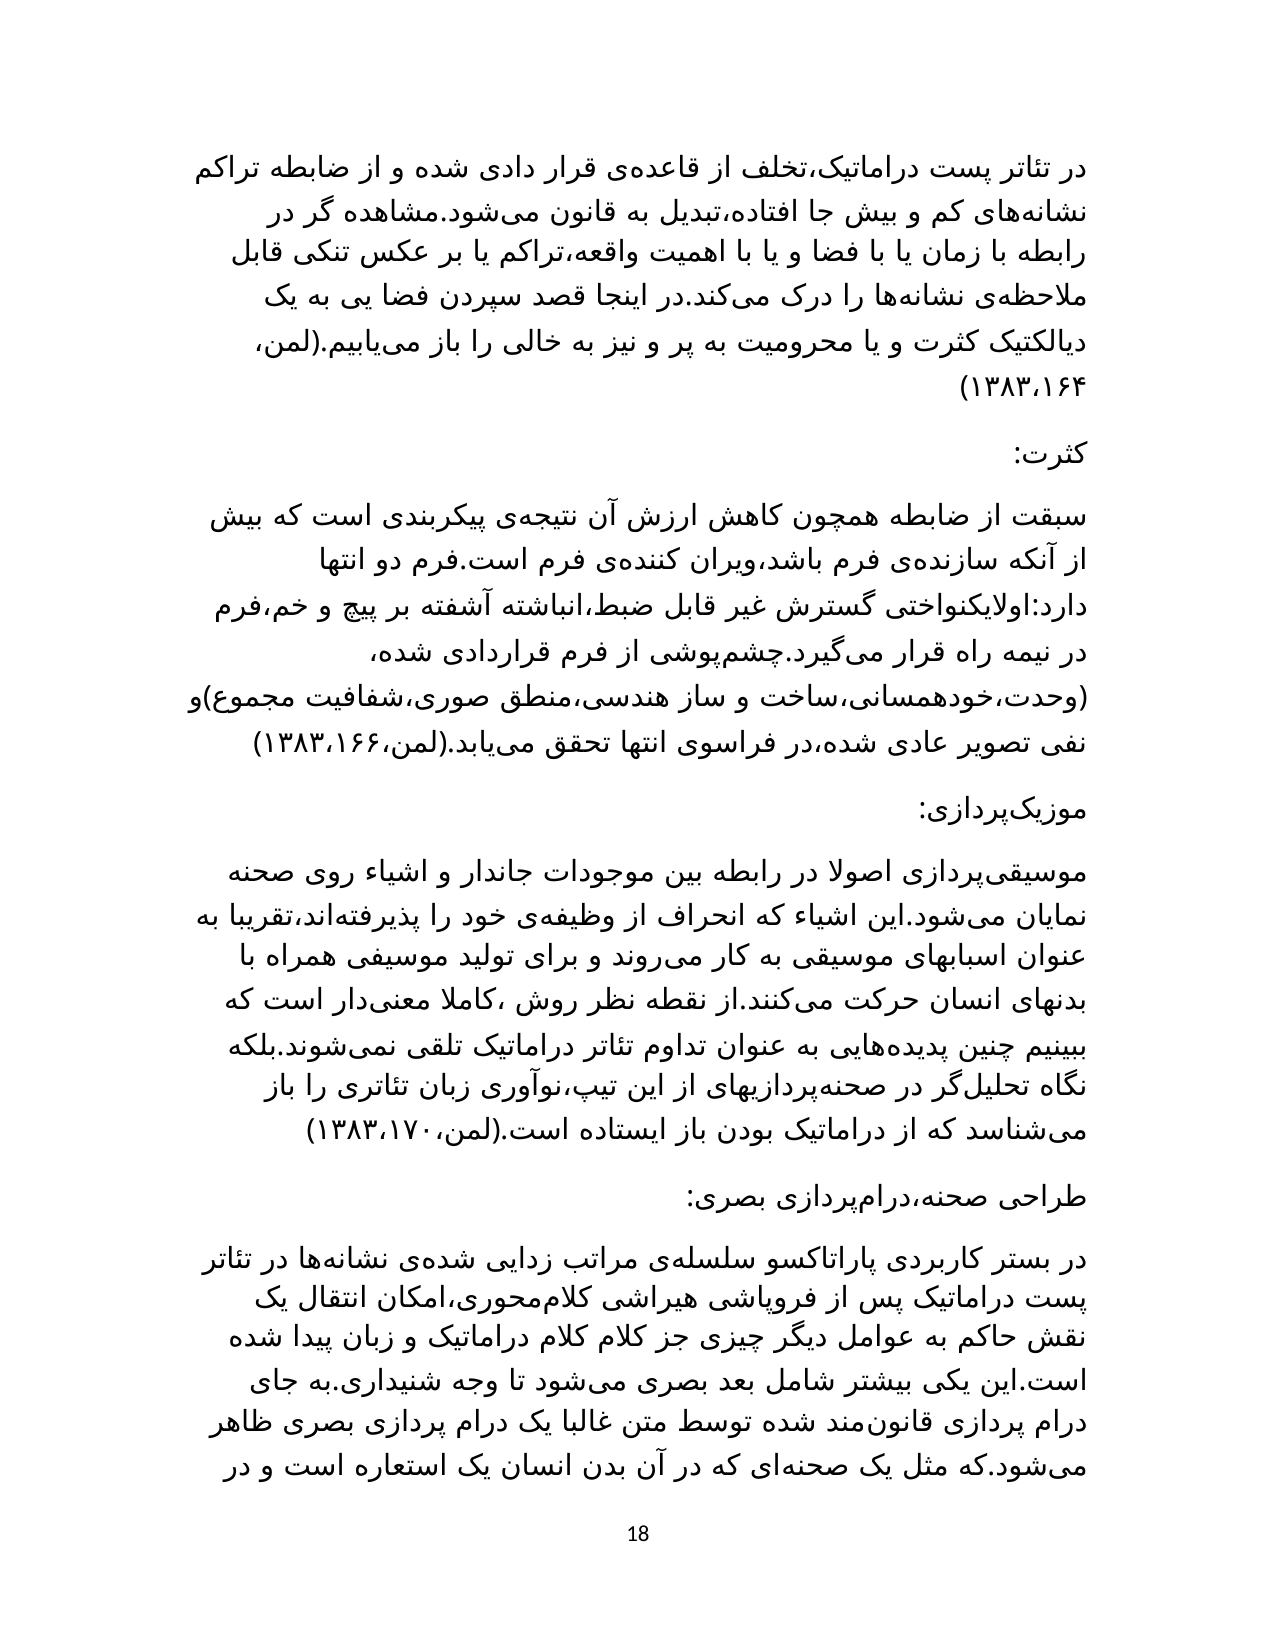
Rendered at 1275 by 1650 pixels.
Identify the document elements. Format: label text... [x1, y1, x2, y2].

text طراحی صحنه،درام‌پردازی بصری: [187, 1175, 1087, 1215]
text موزیک‌پردازی: [187, 787, 1087, 827]
text سبقت از ضابطه‌ همچون کاهش ارزش آن نتیجه‌ی پیکر‌بندی است که بیش از آنکه سازنده‌ی فرم باشد،ویران کننده‌ی فرم است.فرم دو انتها دارد:اولایکنواختی گسترش غیر قابل ضبط،انباشته آشفته بر پیچ و خم،فرم در نیمه راه قرار می‌گیرد.چشم‌پوشی از فرم قراردادی شده،(وحدت،خودهمسانی،ساخت و ساز هندسی،منطق صوری،شفافیت مجموع)و نفی تصویر عادی شده،در فراسوی انتها تحقق می‌یابد.(لمن،۱۳۸۳،۱۶۶) [187, 499, 1087, 761]
text در تئاتر پست دراماتیک،تخلف از قاعده‌ی قرار دادی شده و از ضابطه تراکم نشانه‌ها‌ی کم و بیش جا افتاده،تبدیل به قانون می‌شود.مشاهده گر در رابطه با زمان یا با فضا و یا با اهمیت واقعه،تراکم یا بر عکس تنکی قابل ملاحظه‌ی نشانه‌ها را درک می‌کند.در اینجا قصد سپردن فضا یی به یک دیالکتیک کثرت و یا محرومیت به پر و نیز به خالی را باز می‌یابیم.(لمن،۱۳۸۳،۱۶۴) [187, 150, 1087, 405]
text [187, 1242, 1087, 1484]
text کثرت: [187, 432, 1087, 472]
text موسیقی‌پردازی اصولا در رابطه بین موجودات جاندار و اشیاء روی صحنه نمایان می‌شود.این اشیاء که انحراف از وظیفه‌ی خود را پذیرفته‌اند،تقریبا به عنوان اسبابهای موسیقی به کار می‌روند و برای تولید موسیفی همراه با بدنهای انسان حرکت می‌کنند.از نقطه نظر روش ،کاملا معنی‌دار است که ببینیم چنین پدیده‌هایی به عنوان تداوم تئاتر دراماتیک تلقی نمی‌شوند.بلکه نگاه تحلیل‌گر در صحنه‌پردازیهای از این تیپ،نوآوری زبان تئاتری را باز می‌شناسد که از دراماتیک بودن باز ایستاده است.(لمن،۱۳۸۳،۱۷۰) [187, 854, 1087, 1148]
